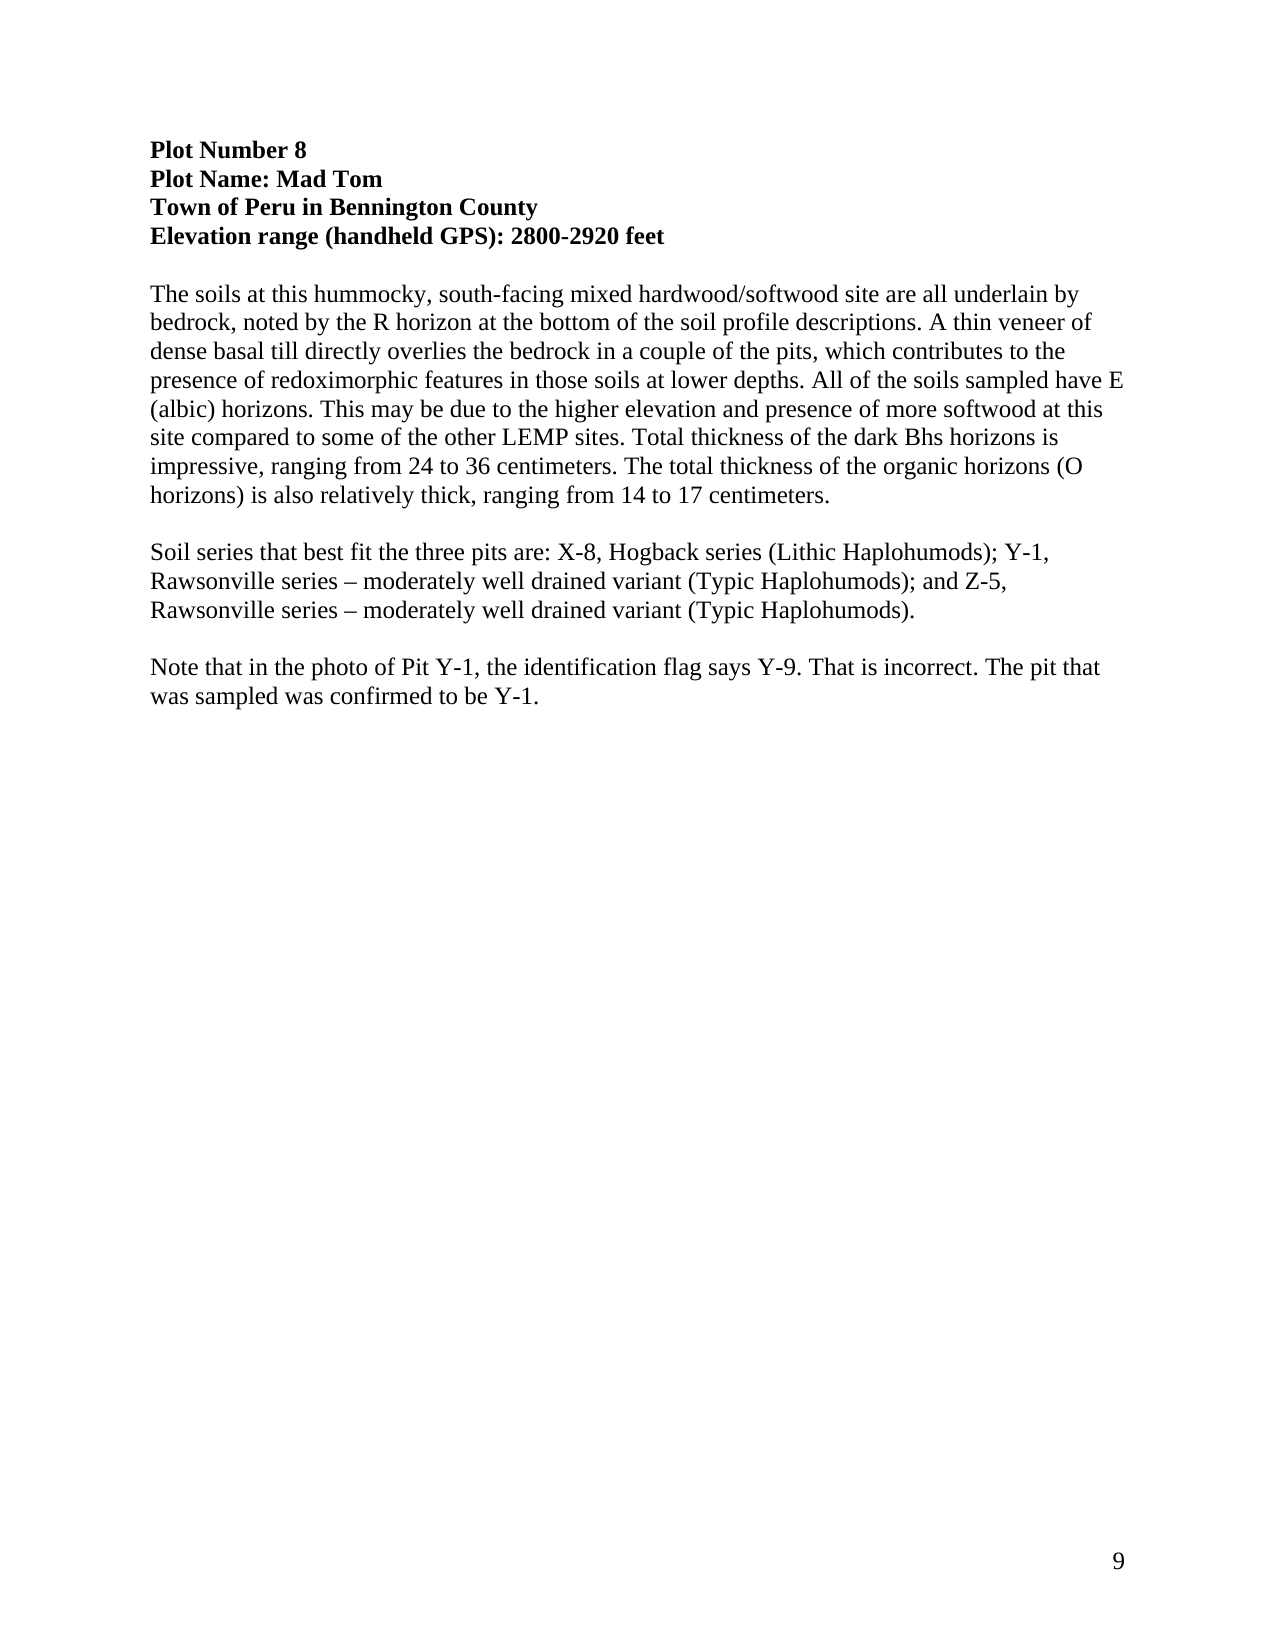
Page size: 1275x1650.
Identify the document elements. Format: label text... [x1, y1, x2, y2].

text Elevation range (handheld GPS): 2800-2920 feet [150, 221, 1125, 250]
text Plot Name: Mad Tom [150, 164, 1125, 192]
text The soils at this hummocky, south-facing mixed hardwood/softwood site are all underlain by bedrock, noted by the R horizon at the bottom of the soil profile descriptions. A thin veneer of dense basal till directly overlies the bedrock in a couple of the pits, which contributes to the presence of redoximorphic features in those soils at lower depths. All of the soils sampled have E (albic) horizons. This may be due to the higher elevation and presence of more softwood at this site compared to some of the other LEMP sites. Total thickness of the dark Bhs horizons is impressive, ranging from 24 to 36 centimeters. The total thickness of the organic horizons (O horizons) is also relatively thick, ranging from 14 to 17 centimeters. [150, 279, 1125, 509]
text Note that in the photo of Pit Y-1, the identification flag says Y-9. That is incorrect. The pit that was sampled was confirmed to be Y-1. [150, 652, 1125, 710]
text Plot Number 8 [150, 135, 1125, 164]
text Soil series that best fit the three pits are: X-8, Hogback series (Lithic Haplohumods); Y-1, Rawsonville series – moderately well drained variant (Typic Haplohumods); and Z-5, Rawsonville series – moderately well drained variant (Typic Haplohumods). [150, 537, 1125, 624]
text Town of in [150, 192, 1125, 221]
